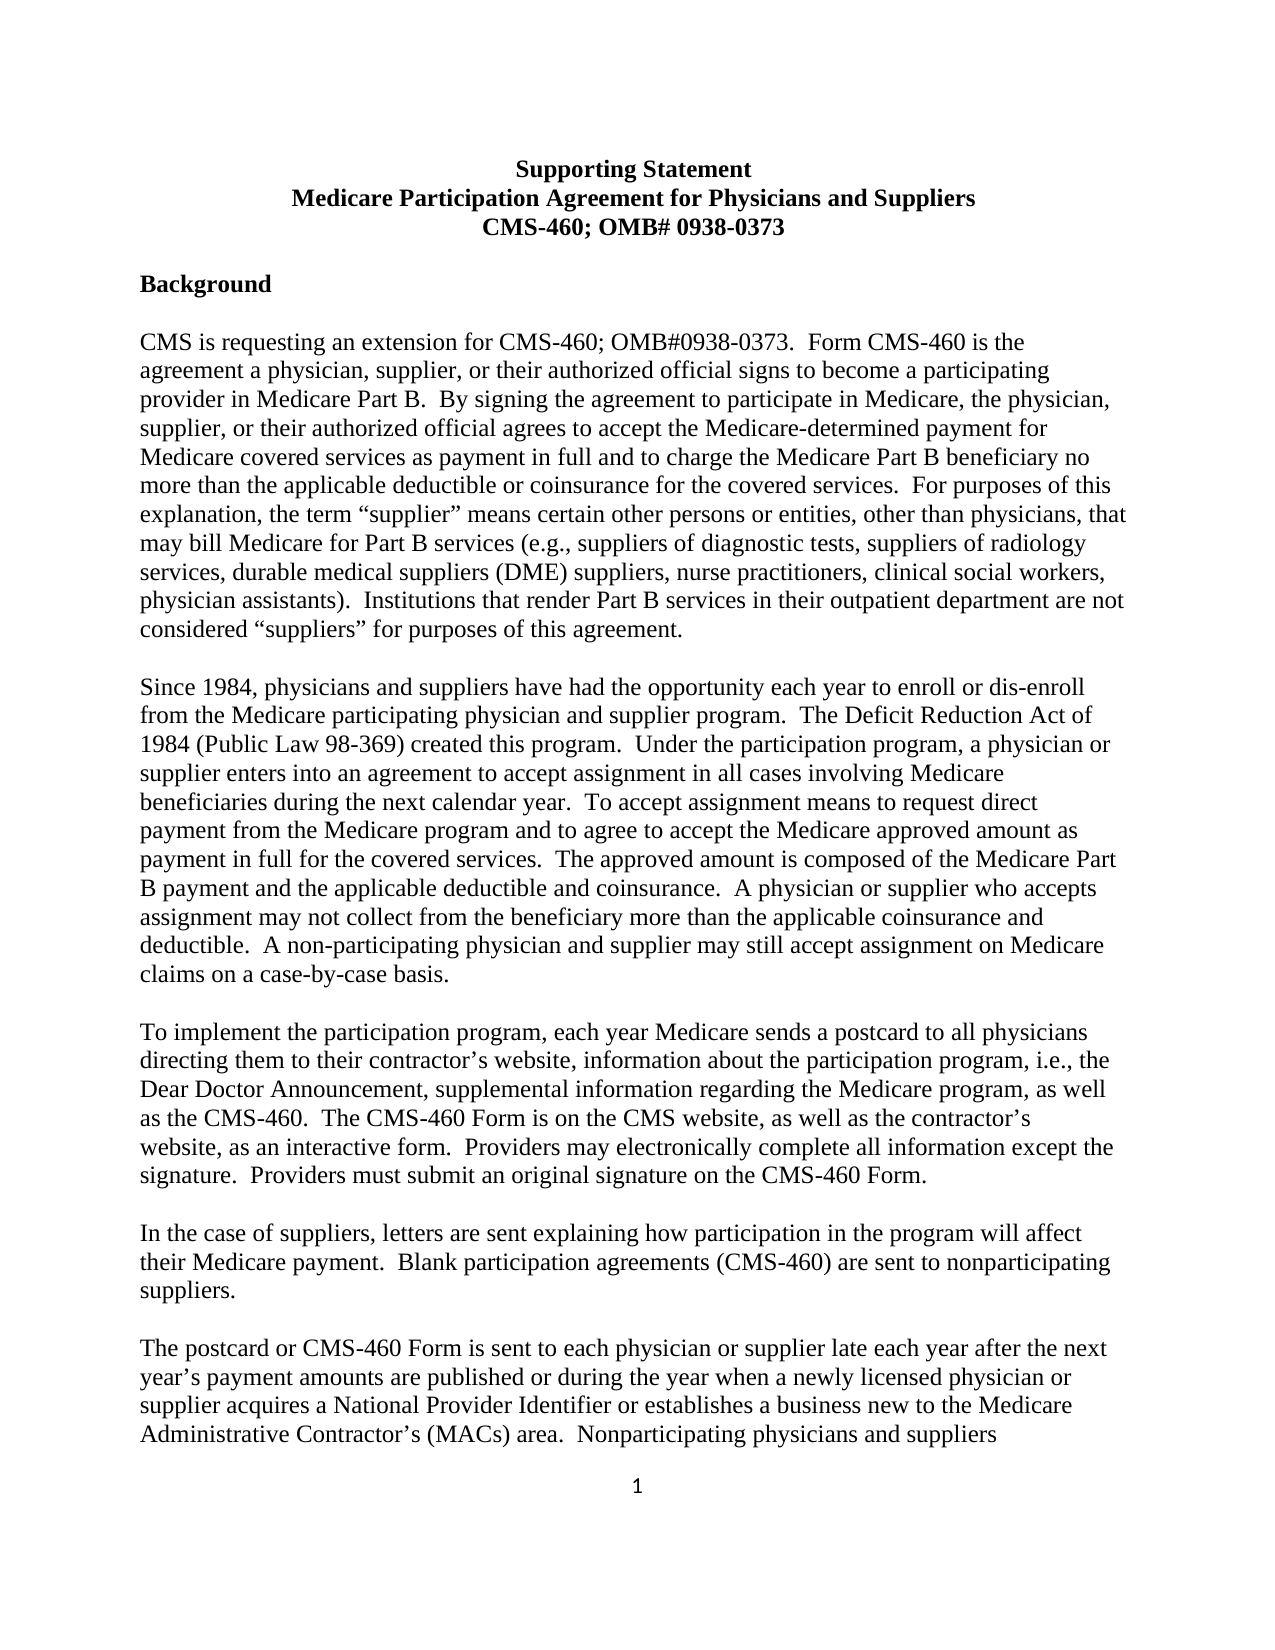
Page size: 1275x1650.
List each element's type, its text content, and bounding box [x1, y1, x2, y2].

text CMS-460; OMB# 0938-0373 [139, 212, 1127, 240]
text Since 1984, physicians and suppliers have had the opportunity each year to enroll or dis-enroll from the Medicare participating physician and supplier program. The Deficit Reduction Act of [139, 672, 1127, 729]
text Administrative Contractor’s (MACs) area. Nonparticipating physicians and suppliers [139, 1419, 1127, 1448]
text To implement the participation program, each year Medicare sends a postcard to all physicians directing them to their contractor’s website, information about the participation program, i.e., the Dear Doctor Announcement, supplemental information regarding the Medicare program, as well as the CMS-460. The CMS-460 Form is on the CMS website, as well as the contractor’s [139, 1017, 1127, 1132]
text Supporting Statement [139, 154, 1127, 183]
text CMS is requesting an extension for CMS-460; OMB#0938-0373. Form CMS-460 is the agreement a physician, supplier, or their authorized official signs to become a participating provider in Medicare Part B. By signing the agreement to participate in Medicare, the physician, supplier, or their authorized official agrees to accept the Medicare-determined payment for Medicare covered services as payment in full and to charge the Medicare Part B beneficiary no more than the applicable deductible or coinsurance for the covered services. For purposes of this explanation, the term “supplier” means certain other persons or entities, other than physicians, that may bill Medicare for Part B services (e.g., suppliers of diagnostic tests, suppliers of radiology services, durable medical suppliers (DME) suppliers, nurse practitioners, clinical social workers, physician assistants). Institutions that render Part B services in their outpatient department are not considered “suppliers” for purposes of this agreement. [139, 327, 1127, 643]
text Medicare Participation Agreement for Physicians and Suppliers [139, 183, 1127, 212]
text The postcard or CMS-460 Form is sent to each physician or supplier late each year after the next year’s payment amounts are published or during the year when a newly licensed physician or supplier acquires a National Provider Identifier or establishes a business new to the Medicare [139, 1333, 1127, 1419]
text Background [139, 269, 1127, 298]
text In the case of suppliers, letters are sent explaining how participation in the program will affect their Medicare payment. Blank participation agreements (CMS-460) are sent to nonparticipating suppliers. [139, 1218, 1127, 1304]
text website, as an interactive form. Providers may electronically complete all information except the signature. Providers must submit an original signature on the CMS-460 Form. [139, 1132, 1127, 1189]
text 1984 (Public Law 98-369) created this program. Under the participation program, a physician or supplier enters into an agreement to accept assignment in all cases involving Medicare beneficiaries during the next calendar year. To accept assignment means to request direct payment from the Medicare program and to agree to accept the Medicare approved amount as payment in full for the covered services. The approved amount is composed of the Medicare Part B payment and the applicable deductible and coinsurance. A physician or supplier who accepts assignment may not collect from the beneficiary more than the applicable coinsurance and deductible. A non-participating physician and supplier may still accept assignment on Medicare claims on a case-by-case basis. [139, 729, 1127, 988]
